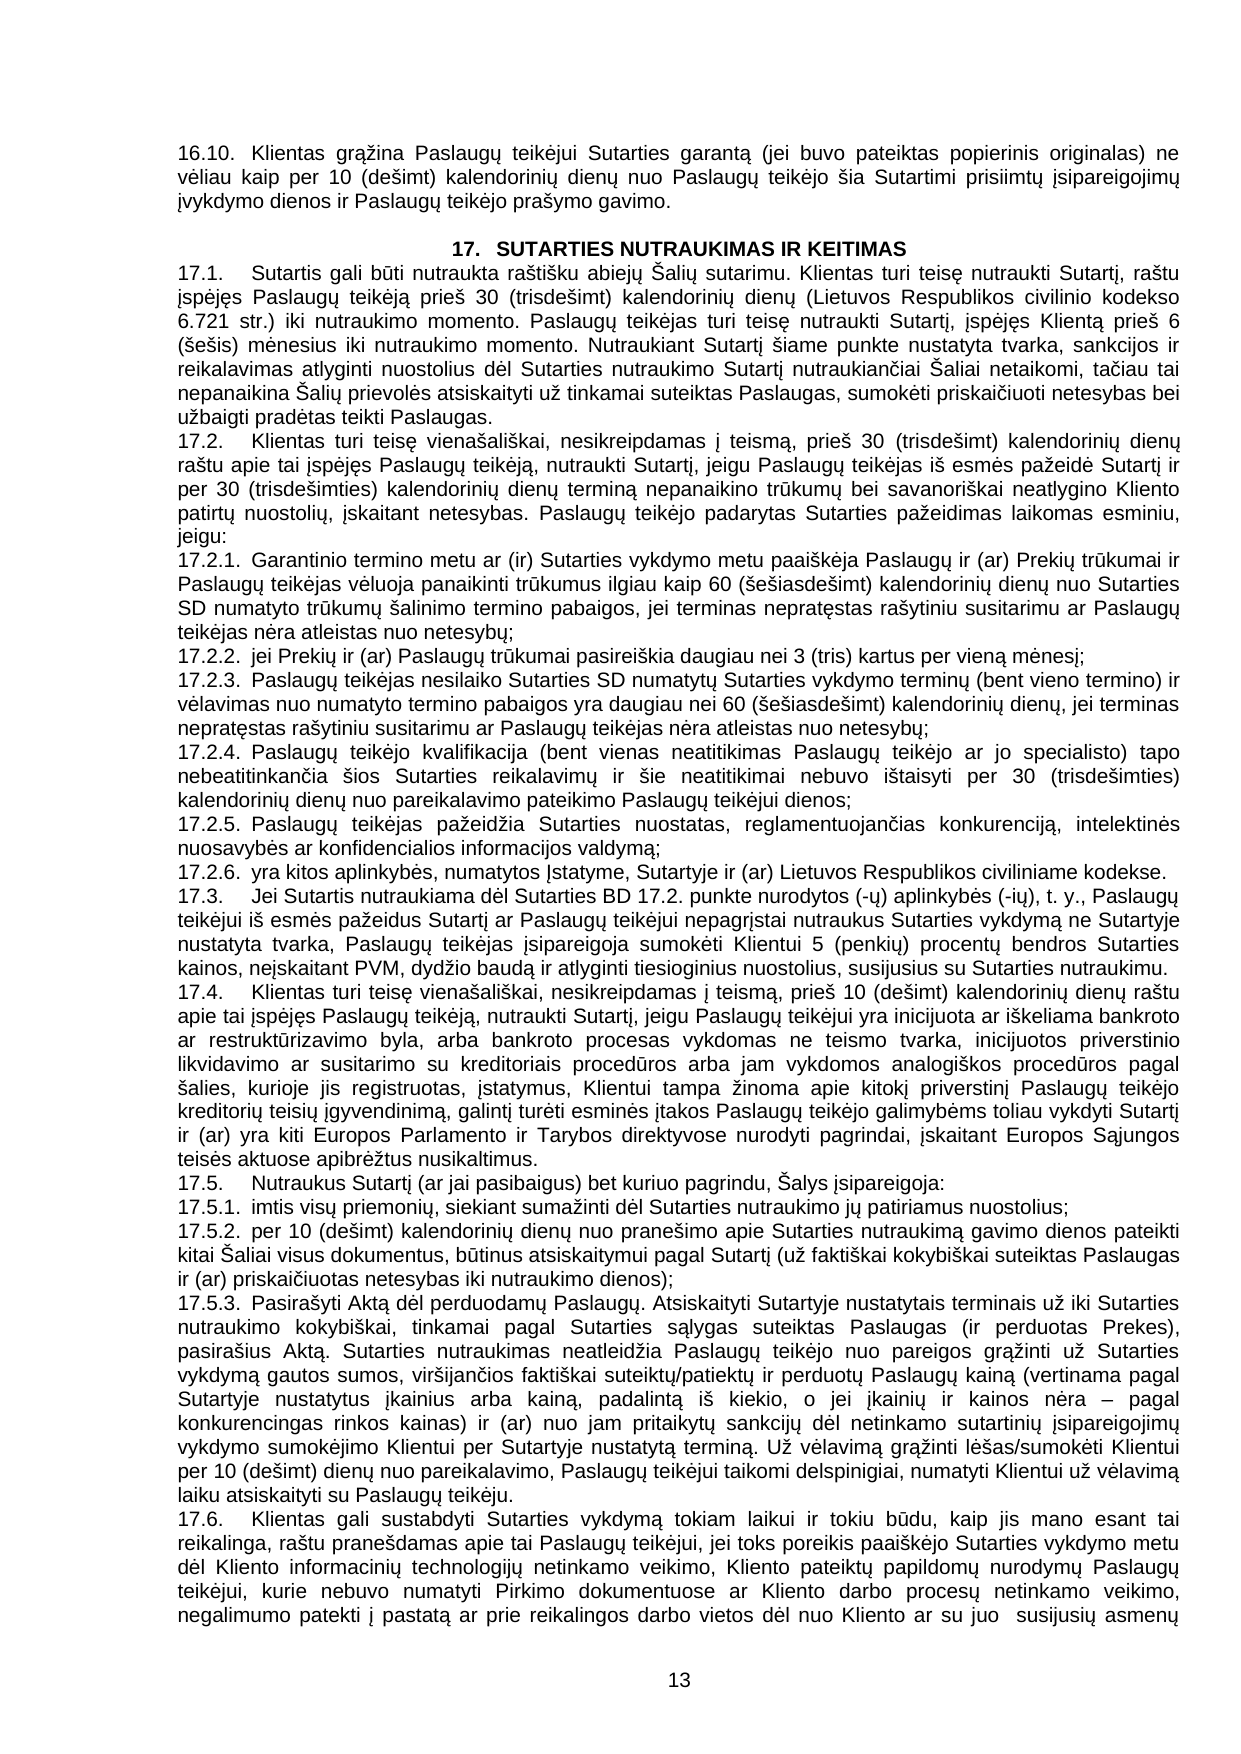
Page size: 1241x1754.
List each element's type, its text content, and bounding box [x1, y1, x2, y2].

list Paslaugų teikėjas nesilaiko Sutarties SD numatytų Sutarties vykdymo terminų (bent vieno termino) ir vėlavimas nuo numatyto termino pabaigos yra daugiau nei 60 (šešiasdešimt) kalendorinių dienų, jei terminas nepratęstas rašytiniu susitarimu ar Paslaugų teikėjas nėra atleistas nuo netesybų; [177, 668, 1181, 740]
list yra kitos aplinkybės, numatytos Įstatyme, Sutartyje ir (ar) Lietuvos Respublikos civiliniame kodekse. [177, 860, 1181, 884]
list Paslaugų teikėjo kvalifikacija (bent vienas neatitikimas Paslaugų teikėjo ar jo specialisto) tapo nebeatitinkančia šios Sutarties reikalavimų ir šie neatitikimai nebuvo ištaisyti per 30 (trisdešimties) kalendorinių dienų nuo pareikalavimo pateikimo Paslaugų teikėjui dienos; [177, 740, 1181, 812]
list Garantinio termino metu ar (ir) Sutarties vykdymo metu paaiškėja Paslaugų ir (ar) Prekių trūkumai ir Paslaugų teikėjas vėluoja panaikinti trūkumus ilgiau kaip 60 (šešiasdešimt) kalendorinių dienų nuo Sutarties SD numatyto trūkumų šalinimo termino pabaigos, jei terminas nepratęstas rašytiniu susitarimu ar Paslaugų teikėjas nėra atleistas nuo netesybų; [177, 548, 1181, 644]
list Sutartis gali būti nutraukta raštišku abiejų Šalių sutarimu. Klientas turi teisę nutraukti Sutartį, raštu įspėjęs Paslaugų teikėją prieš 30 (trisdešimt) kalendorinių dienų (Lietuvos Respublikos civilinio kodekso 6.721 str.) iki nutraukimo momento. Paslaugų teikėjas turi teisę nutraukti Sutartį, įspėjęs Klientą prieš 6 (šešis) mėnesius iki nutraukimo momento. Nutraukiant Sutartį šiame punkte nustatyta tvarka, sankcijos ir reikalavimas atlyginti nuostolius dėl Sutarties nutraukimo Sutartį nutraukiančiai Šaliai netaikomi, tačiau tai nepanaikina Šalių prievolės atsiskaityti už tinkamai suteiktas Paslaugas, sumokėti priskaičiuoti netesybas bei užbaigti pradėtas teikti Paslaugas. [177, 261, 1181, 428]
list Paslaugų teikėjas pažeidžia Sutarties nuostatas, reglamentuojančias konkurenciją, intelektinės nuosavybės ar konfidencialios informacijos valdymą; [177, 812, 1181, 860]
list SUTARTIES NUTRAUKIMAS IR KEITIMAS [177, 237, 1181, 261]
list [177, 1507, 1181, 1626]
list per 10 (dešimt) kalendorinių dienų nuo pranešimo apie Sutarties nutraukimą gavimo dienos pateikti kitai Šaliai visus dokumentus, būtinus atsiskaitymui pagal Sutartį (už faktiškai kokybiškai suteiktas Paslaugas ir (ar) priskaičiuotas netesybas iki nutraukimo dienos); [177, 1219, 1181, 1291]
list Nutraukus Sutartį (ar jai pasibaigus) bet kuriuo pagrindu, Šalys įsipareigoja: [177, 1171, 1181, 1195]
list Jei Sutartis nutraukiama dėl Sutarties BD 17.2. punkte nurodytos (-ų) aplinkybės (-ių), t. y., Paslaugų teikėjui iš esmės pažeidus Sutartį ar Paslaugų teikėjui nepagrįstai nutraukus Sutarties vykdymą ne Sutartyje nustatyta tvarka, Paslaugų teikėjas įsipareigoja sumokėti Klientui 5 (penkių) procentų bendros Sutarties kainos, neįskaitant PVM, dydžio baudą ir atlyginti tiesioginius nuostolius, susijusius su Sutarties nutraukimu. [177, 884, 1181, 979]
list Klientas turi teisę vienašališkai, nesikreipdamas į teismą, prieš 10 (dešimt) kalendorinių dienų raštu apie tai įspėjęs Paslaugų teikėją, nutraukti Sutartį, jeigu Paslaugų teikėjui yra inicijuota ar iškeliama bankroto ar restruktūrizavimo byla, arba bankroto procesas vykdomas ne teismo tvarka, inicijuotos priverstinio likvidavimo ar susitarimo su kreditoriais procedūros arba jam vykdomos analogiškos procedūros pagal šalies, kurioje jis registruotas, įstatymus, Klientui tampa žinoma apie kitokį priverstinį Paslaugų teikėjo kreditorių teisių įgyvendinimą, galintį turėti esminės įtakos Paslaugų teikėjo galimybėms toliau vykdyti Sutartį ir (ar) yra kiti Europos Parlamento ir Tarybos direktyvose nurodyti pagrindai, įskaitant Europos Sąjungos teisės aktuose apibrėžtus nusikaltimus. [177, 979, 1181, 1171]
list Klientas grąžina Paslaugų teikėjui Sutarties garantą (jei buvo pateiktas popierinis originalas) ne vėliau kaip per 10 (dešimt) kalendorinių dienų nuo Paslaugų teikėjo šia Sutartimi prisiimtų įsipareigojimų įvykdymo dienos ir Paslaugų teikėjo prašymo gavimo. [177, 141, 1181, 213]
list Pasirašyti Aktą dėl perduodamų Paslaugų. Atsiskaityti Sutartyje nustatytais terminais už iki Sutarties nutraukimo kokybiškai, tinkamai pagal Sutarties sąlygas suteiktas Paslaugas (ir perduotas Prekes), pasirašius Aktą. Sutarties nutraukimas neatleidžia Paslaugų teikėjo nuo pareigos grąžinti už Sutarties vykdymą gautos sumos, viršijančios faktiškai suteiktų/patiektų ir perduotų Paslaugų kainą (vertinama pagal Sutartyje nustatytus įkainius arba kainą, padalintą iš kiekio, o jei įkainių ir kainos nėra – pagal konkurencingas rinkos kainas) ir (ar) nuo jam pritaikytų sankcijų dėl netinkamo sutartinių įsipareigojimų vykdymo sumokėjimo Klientui per Sutartyje nustatytą terminą. Už vėlavimą grąžinti lėšas/sumokėti Klientui per 10 (dešimt) dienų nuo pareikalavimo, Paslaugų teikėjui taikomi delspinigiai, numatyti Klientui už vėlavimą laiku atsiskaityti su Paslaugų teikėju. [177, 1291, 1181, 1507]
list jei Prekių ir (ar) Paslaugų trūkumai pasireiškia daugiau nei 3 (tris) kartus per vieną mėnesį; [177, 644, 1181, 668]
list imtis visų priemonių, siekiant sumažinti dėl Sutarties nutraukimo jų patiriamus nuostolius; [177, 1195, 1181, 1219]
list Klientas turi teisę vienašališkai, nesikreipdamas į teismą, prieš 30 (trisdešimt) kalendorinių dienų raštu apie tai įspėjęs Paslaugų teikėją, nutraukti Sutartį, jeigu Paslaugų teikėjas iš esmės pažeidė Sutartį ir per 30 (trisdešimties) kalendorinių dienų terminą nepanaikino trūkumų bei savanoriškai neatlygino Kliento patirtų nuostolių, įskaitant netesybas. Paslaugų teikėjo padarytas Sutarties pažeidimas laikomas esminiu, jeigu: [177, 428, 1181, 548]
